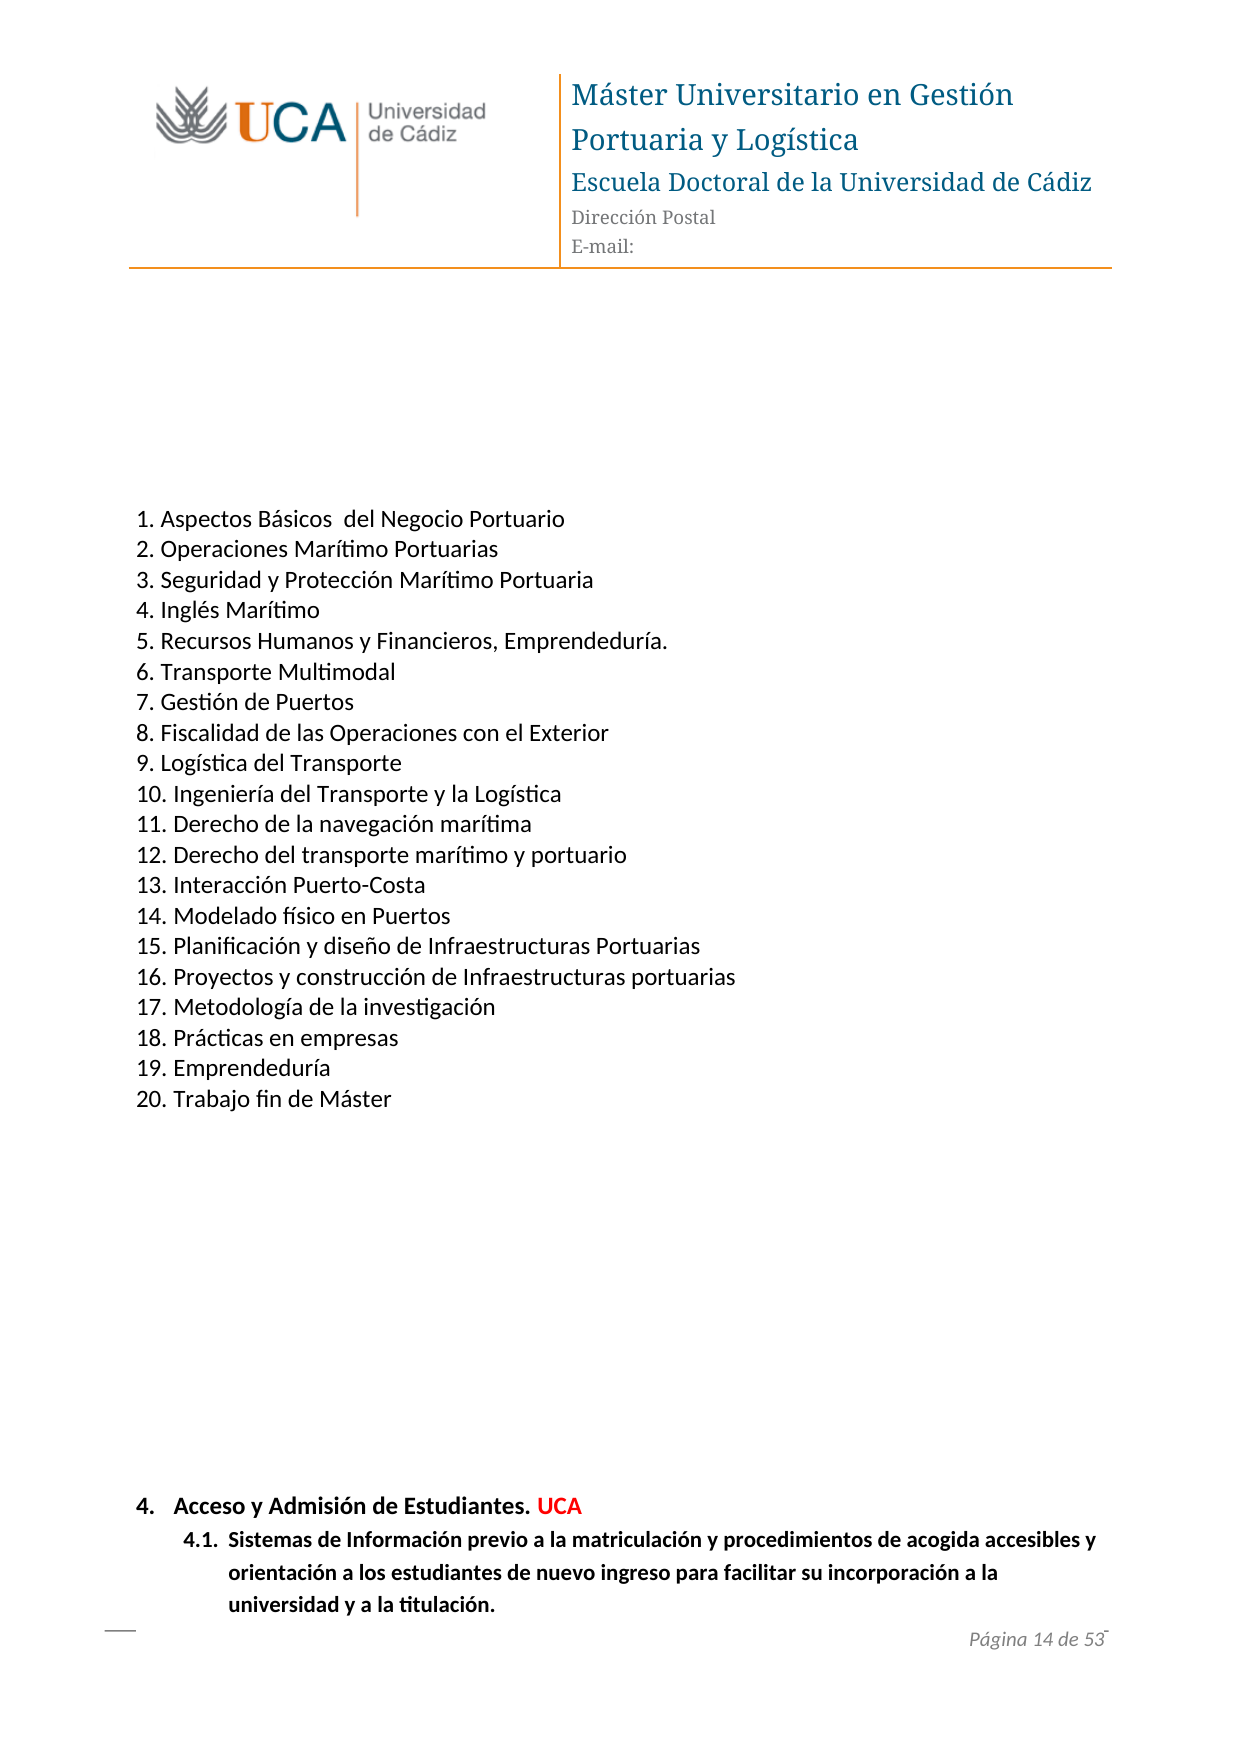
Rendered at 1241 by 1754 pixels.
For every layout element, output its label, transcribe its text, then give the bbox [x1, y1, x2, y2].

picture [153, 80, 492, 223]
text 11. Derecho de la navegación marítima [136, 808, 1104, 839]
text 15. Planificación y diseño de Infraestructuras Portuarias [136, 930, 1104, 961]
list Acceso y Admisión de Estudiantes. UCA [136, 1491, 1104, 1521]
text 3. Seguridad y Protección Marítimo Portuaria [136, 564, 1104, 595]
text 1. Aspectos Básicos del Negocio Portuario [136, 503, 1104, 534]
text 18. Prácticas en empresas [136, 1022, 1104, 1052]
text 6. Transporte Multimodal [136, 656, 1104, 686]
text 5. Recursos Humanos y Financieros, Emprendeduría. [136, 625, 1104, 656]
text 20. Trabajo fin de Máster [136, 1083, 1104, 1113]
text 17. Metodología de la investigación [136, 991, 1104, 1022]
text 10. Ingeniería del Transporte y la Logística [136, 778, 1104, 808]
text 9. Logística del Transporte [136, 747, 1104, 778]
text 2. Operaciones Marítimo Portuarias [136, 534, 1104, 564]
text 19. Emprendeduría [136, 1052, 1104, 1083]
text 12. Derecho del transporte marítimo y portuario [136, 839, 1104, 869]
text 16. Proyectos y construcción de Infraestructuras portuarias [136, 961, 1104, 991]
text 8. Fiscalidad de las Operaciones con el Exterior [136, 717, 1104, 747]
text 14. Modelado físico en Puertos [136, 900, 1104, 930]
text 13. Interacción Puerto-Costa [136, 869, 1104, 900]
list Sistemas de Información previo a la matriculación y procedimientos de acogida accesibles y orientación a los estudiantes de nuevo ingreso para facilitar su incorporación a la universidad y a la titulación. [183, 1526, 1104, 1618]
text 7. Gestión de Puertos [136, 686, 1104, 717]
text 4. Inglés Marítimo [136, 595, 1104, 625]
